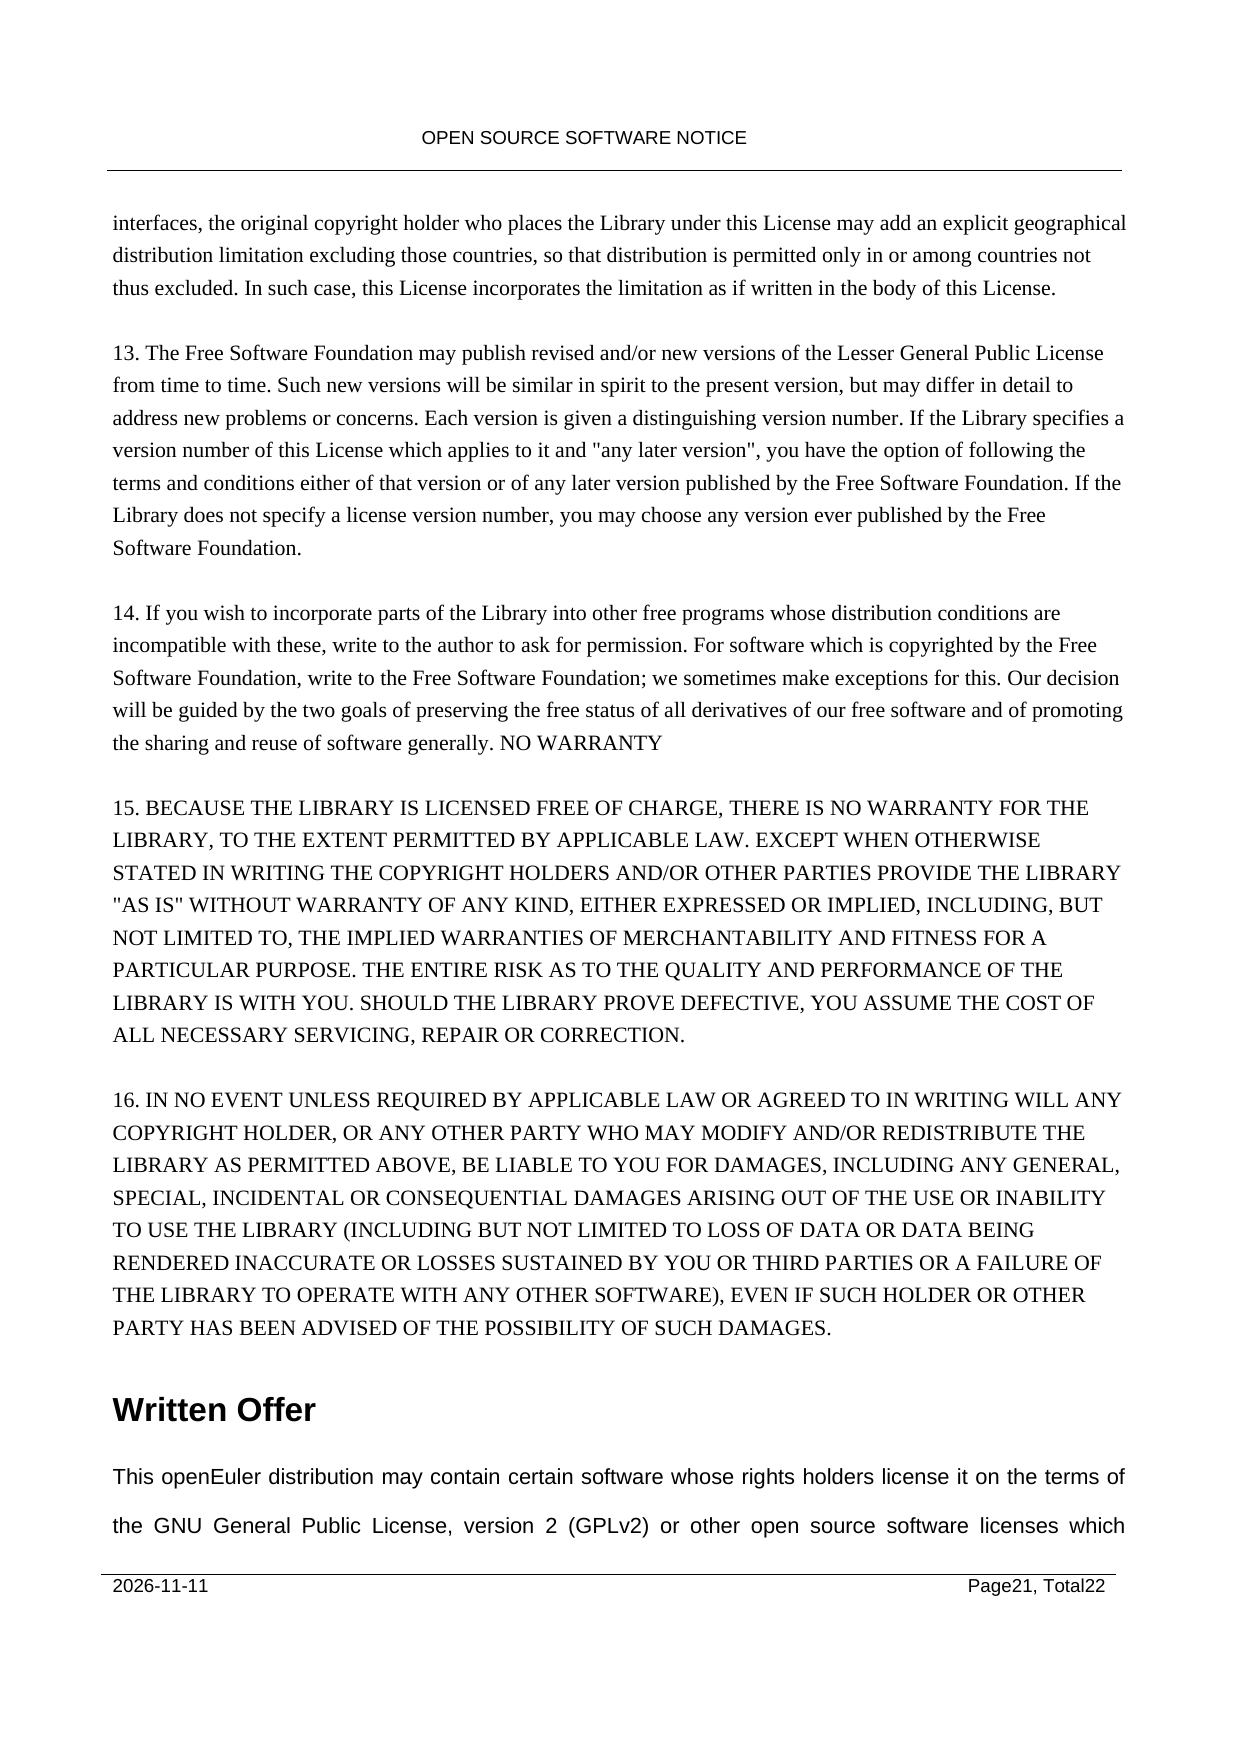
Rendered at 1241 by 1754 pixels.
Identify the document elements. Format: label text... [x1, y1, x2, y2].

text Written Offer [112, 1376, 1128, 1441]
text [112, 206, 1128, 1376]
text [112, 1461, 1128, 1542]
